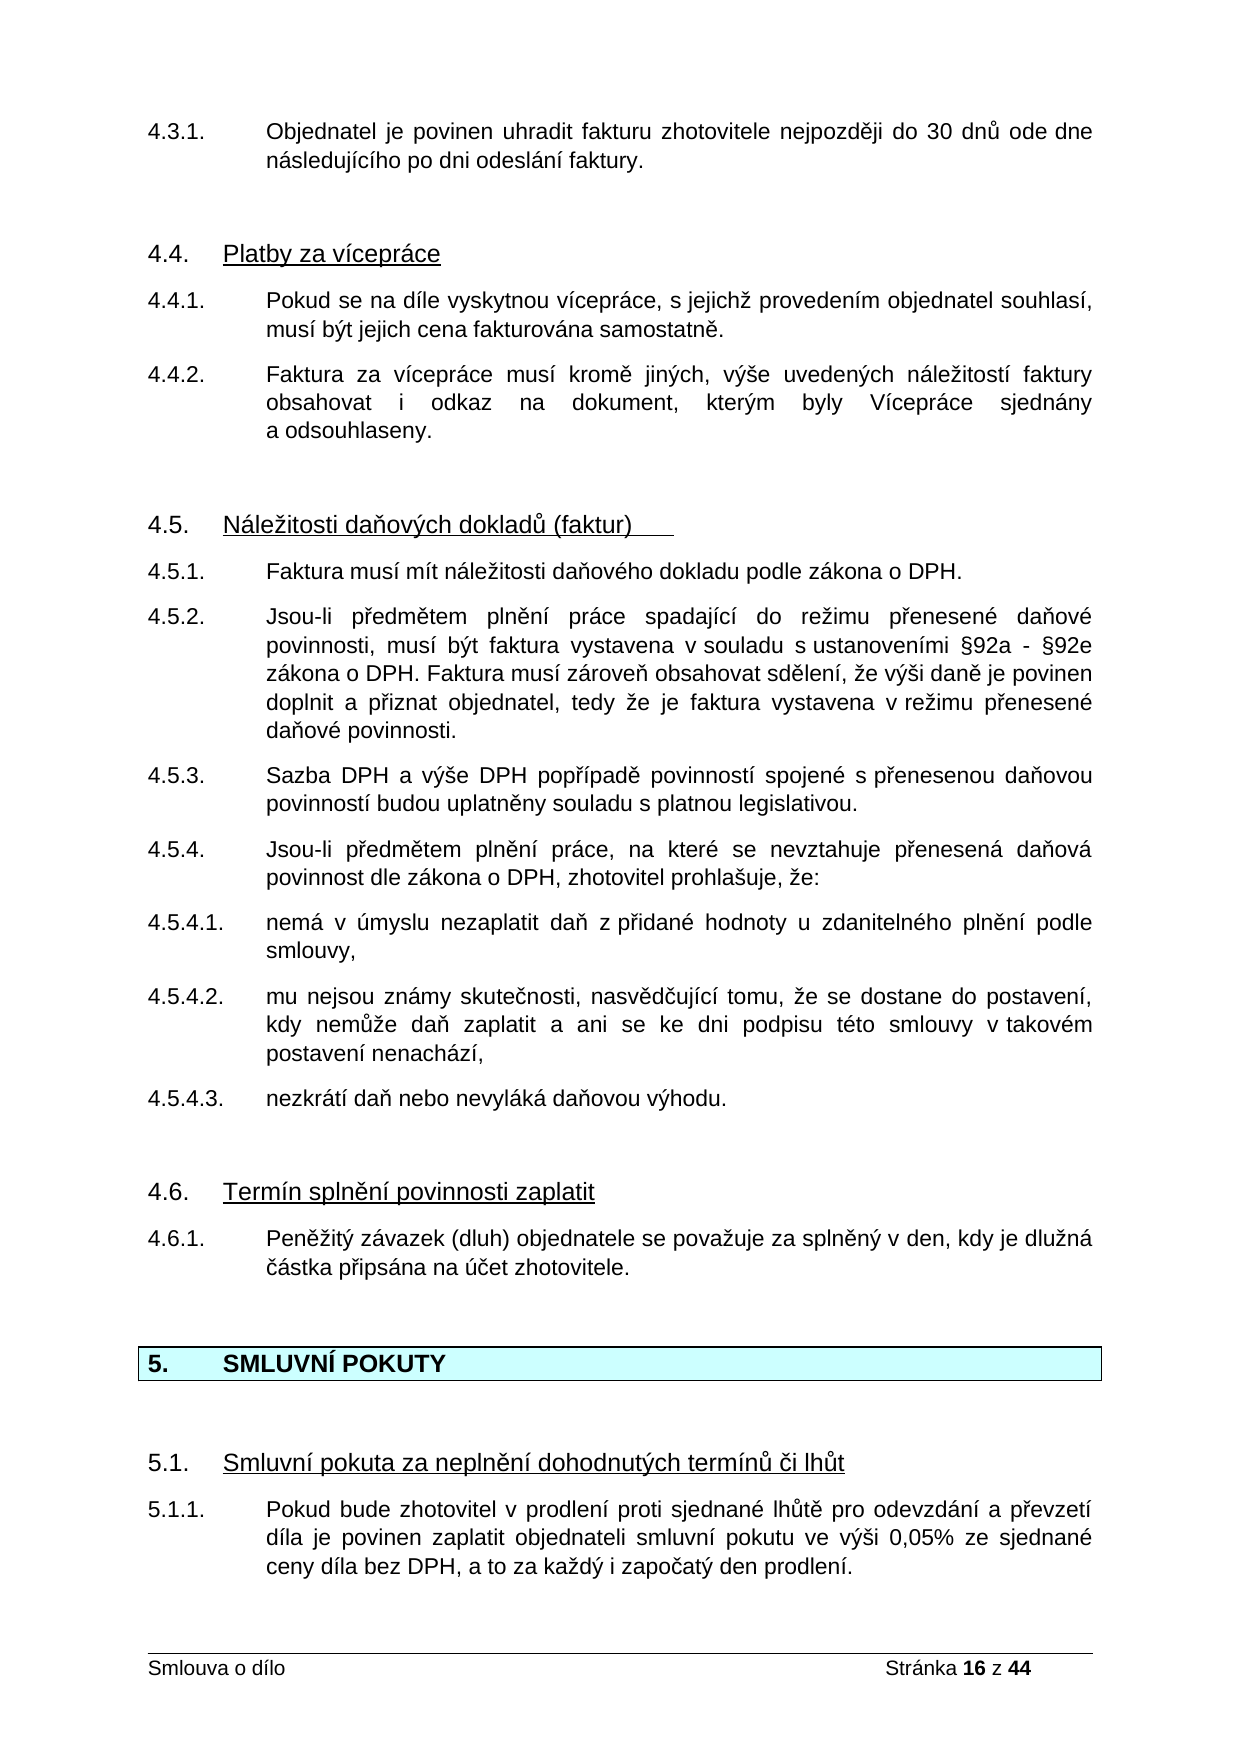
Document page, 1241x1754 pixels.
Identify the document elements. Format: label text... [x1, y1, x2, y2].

list Jsou-li předmětem plnění práce, na které se nevztahuje přenesená daňová povinnost dle zákona o DPH, zhotovitel prohlašuje, že: [148, 836, 1093, 890]
list Náležitosti daňových dokladů (faktur) [148, 510, 1093, 539]
list nezkrátí daň nebo nevyláká daňovou výhodu. [148, 1084, 1093, 1111]
list nemá v úmyslu nezaplatit daň z přidané hodnoty u zdanitelného plnění podle smlouvy, [148, 909, 1093, 964]
list Peněžitý závazek (dluh) objednatele se považuje za splněný v den, kdy je dlužná částka připsána na účet zhotovitele. [148, 1225, 1093, 1280]
list Faktura za vícepráce musí kromě jiných, výše uvedených náležitostí faktury obsahovat i odkaz na dokument, kterým byly Vícepráce sjednány a odsouhlaseny. [148, 361, 1093, 444]
list Platby za vícepráce [148, 239, 1093, 268]
list Jsou-li předmětem plnění práce spadající do režimu přenesené daňové povinnosti, musí být faktura vystavena v souladu s ustanoveními §92a - §92e zákona o DPH. Faktura musí zároveň obsahovat sdělení, že výši daně je povinen doplnit a přiznat objednatel, tedy že je faktura vystavena v režimu přenesené daňové povinnosti. [148, 603, 1093, 743]
list smluvní pokuty [139, 1348, 1101, 1380]
list mu nejsou známy skutečnosti, nasvědčující tomu, že se dostane do postavení, kdy nemůže daň zaplatit a ani se ke dni podpisu této smlouvy v takovém postavení nenachází, [148, 983, 1093, 1066]
list Faktura musí mít náležitosti daňového dokladu podle zákona o DPH. [148, 558, 1093, 584]
list Pokud se na díle vyskytnou vícepráce, s jejichž provedením objednatel souhlasí, musí být jejich cena fakturována samostatně. [148, 287, 1093, 342]
list Pokud bude zhotovitel v prodlení proti sjednané lhůtě pro odevzdání a převzetí díla je povinen zaplatit objednateli smluvní pokutu ve výši 0,05% ze sjednané ceny díla bez DPH, a to za každý i započatý den prodlení. [148, 1496, 1093, 1579]
list Termín splnění povinnosti zaplatit [148, 1177, 1093, 1206]
list Sazba DPH a výše DPH popřípadě povinností spojené s přenesenou daňovou povinností budou uplatněny souladu s platnou legislativou. [148, 762, 1093, 817]
list Smluvní pokuta za neplnění dohodnutých termínů či lhůt [148, 1448, 1093, 1477]
list Objednatel je povinen uhradit fakturu zhotovitele nejpozději do 30 dnů ode dne následujícího po dni odeslání faktury. [148, 118, 1093, 173]
